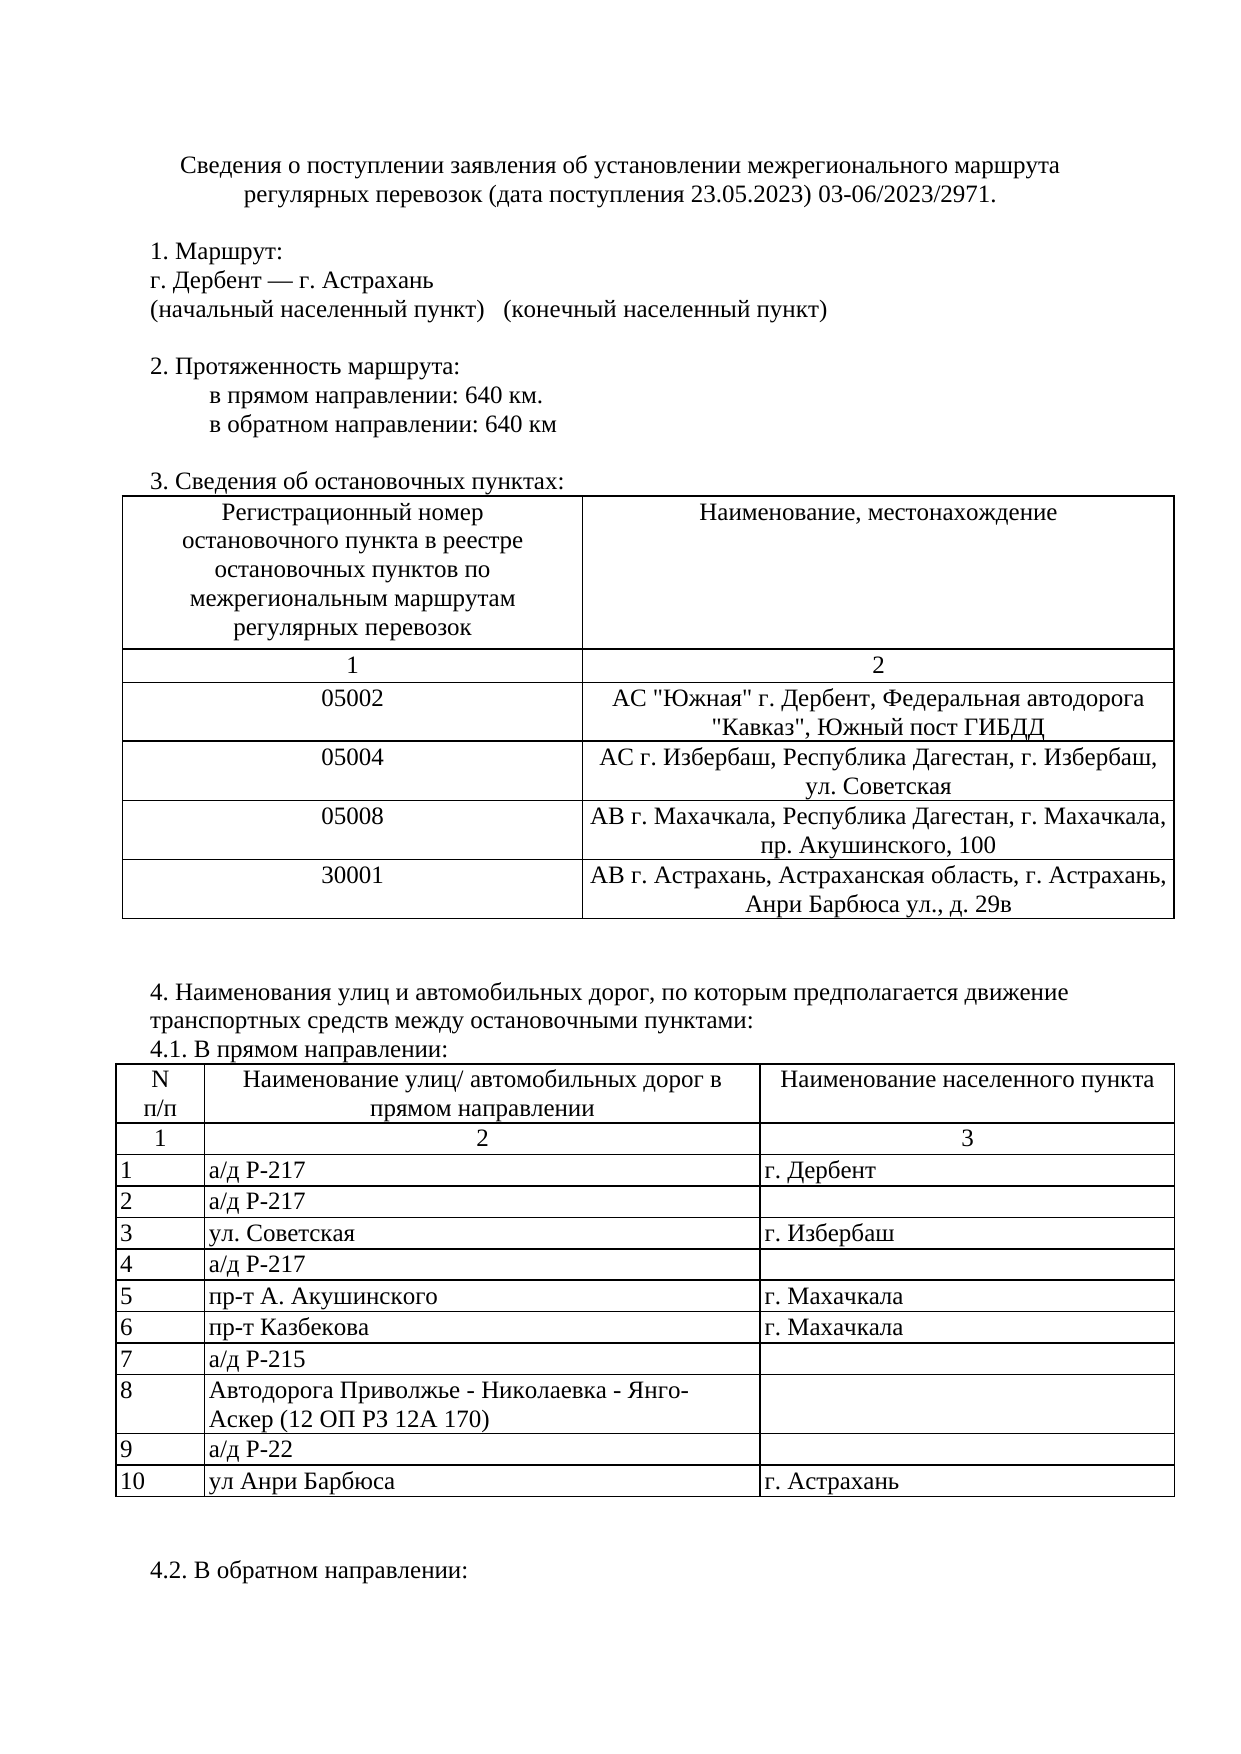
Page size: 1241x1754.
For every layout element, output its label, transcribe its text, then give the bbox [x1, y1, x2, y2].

table_cell 05008 [123, 801, 582, 858]
text в прямом направлении: 640 км. [150, 380, 1090, 409]
table_header Наименование, местонахождение [583, 497, 1173, 648]
table_header N п/п [117, 1065, 204, 1122]
text Сведения о поступлении заявления об установлении межрегионального маршрута регулярных перевозок (дата поступления 23.05.2023) 03-06/2023/2971. [150, 150, 1090, 207]
text 2. Протяженность маршрута: [150, 351, 1090, 380]
table_cell 10 [117, 1466, 204, 1496]
table_cell АС г. Избербаш, Республика Дагестан, г. Избербаш, ул. Советская [583, 742, 1173, 799]
table_cell 3 [761, 1124, 1174, 1153]
table_header Наименование населенного пункта [761, 1065, 1174, 1122]
table_header Наименование улиц/ автомобильных дорог в прямом направлении [205, 1065, 759, 1122]
table_cell 1 [123, 650, 582, 681]
table_cell 1 [117, 1124, 204, 1153]
table_cell 05004 [123, 742, 582, 799]
table_cell а/д Р-217 [205, 1187, 759, 1216]
table_cell г. Избербаш [761, 1218, 1174, 1248]
table_cell 8 [117, 1375, 204, 1433]
table_cell АС "Южная" г. Дербент, Федеральная автодорога "Кавказ", Южный пост ГИБДД [583, 683, 1173, 740]
table_cell 4 [117, 1250, 204, 1279]
table_cell [761, 1344, 1174, 1374]
table_cell 2 [117, 1187, 204, 1216]
text 4.1. В прямом направлении: [150, 1034, 1090, 1063]
text 4.2. В обратном направлении: [150, 1555, 1090, 1583]
table_cell 05002 [123, 683, 582, 740]
table_cell а/д Р-217 [205, 1250, 759, 1279]
table_cell 2 [205, 1124, 759, 1153]
table_cell 3 [117, 1218, 204, 1248]
table_cell г. Махачкала [761, 1281, 1174, 1311]
table_cell 9 [117, 1434, 204, 1464]
text г. Дербент — г. Астрахань [150, 265, 1090, 294]
table_cell 6 [117, 1312, 204, 1342]
table_cell [761, 1187, 1174, 1216]
table_cell 7 [117, 1344, 204, 1374]
table_cell пр-т Казбекова [205, 1312, 759, 1342]
table_cell [761, 1434, 1174, 1464]
table_cell г. Дербент [761, 1155, 1174, 1185]
table_cell [761, 1250, 1174, 1279]
table_cell [761, 1375, 1174, 1433]
table_cell 30001 [123, 860, 582, 918]
text 1. Маршрут: [150, 236, 1090, 265]
table_cell 2 [583, 650, 1173, 681]
table_cell пр-т А. Акушинского [205, 1281, 759, 1311]
table_cell ул. Советская [205, 1218, 759, 1248]
table_cell а/д Р-22 [205, 1434, 759, 1464]
text (начальный населенный пункт) (конечный населенный пункт) [150, 294, 1090, 322]
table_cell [205, 1375, 759, 1433]
table_cell г. Махачкала [761, 1312, 1174, 1342]
table_cell 1 [117, 1155, 204, 1185]
text 3. Сведения об остановочных пунктах: [150, 466, 1090, 495]
table_cell г. Астрахань [761, 1466, 1174, 1496]
table_header Регистрационный номер остановочного пункта в реестре остановочных пунктов по межрегиональным маршрутам регулярных перевозок [123, 497, 582, 648]
table_cell АВ г. Махачкала, Республика Дагестан, г. Махачкала, пр. Акушинского, 100 [583, 801, 1173, 858]
table_cell АВ г. Астрахань, Астраханская область, г. Астрахань, Анри Барбюса ул., д. 29в [583, 860, 1173, 918]
text 4. Наименования улиц и автомобильных дорог, по которым предполагается движение транспортных средств между остановочными пунктами: [150, 977, 1090, 1034]
table_cell а/д Р-217 [205, 1155, 759, 1185]
text в обратном направлении: 640 км [150, 409, 1090, 437]
table_cell ул Анри Барбюса [205, 1466, 759, 1496]
table_cell а/д Р-215 [205, 1344, 759, 1374]
table_cell 5 [117, 1281, 204, 1311]
